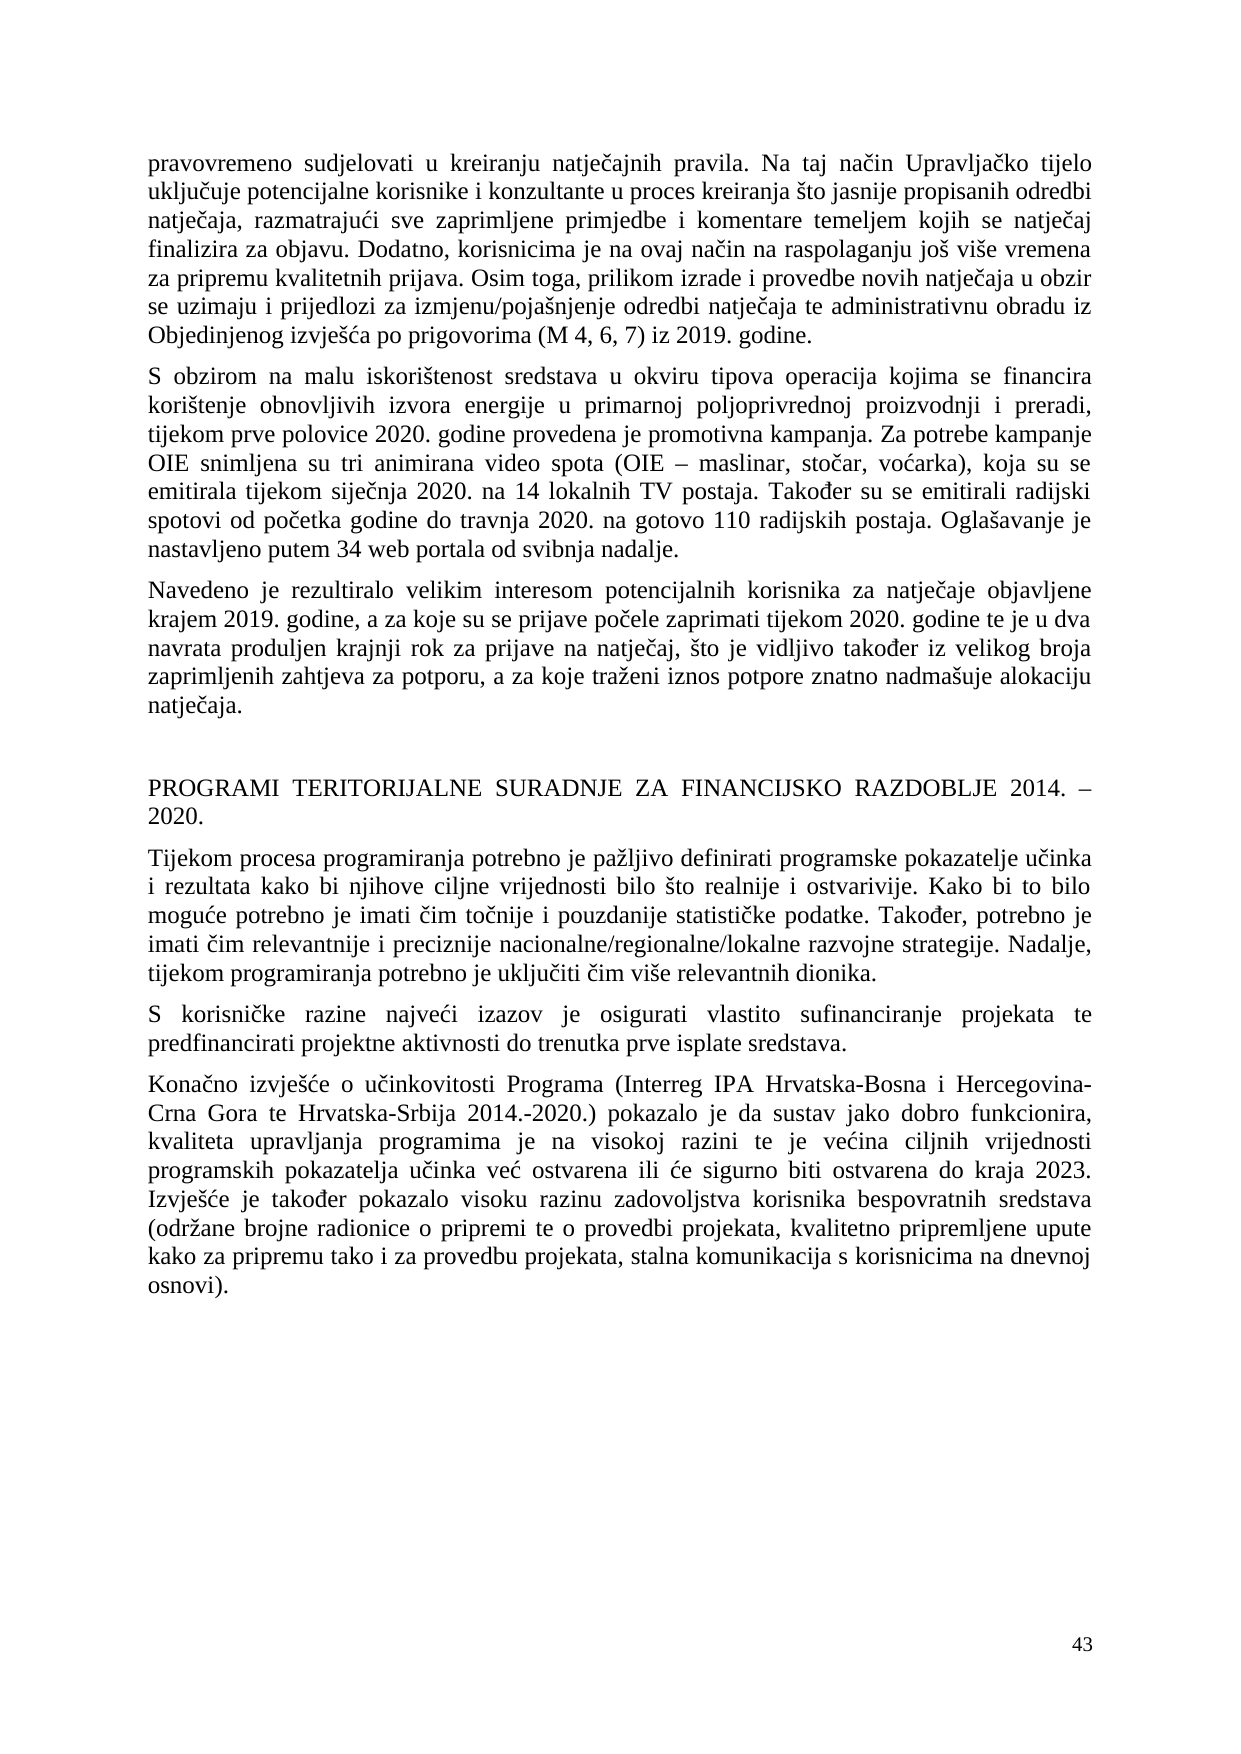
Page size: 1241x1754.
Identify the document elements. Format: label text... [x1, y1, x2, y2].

text Konačno izvješće o učinkovitosti Programa (Interreg IPA Hrvatska-Bosna i Hercegovina- Crna Gora te Hrvatska-Srbija 2014.-2020.) pokazalo je da sustav jako dobro funkcionira, kvaliteta upravljanja programima je na visokoj razini te je većina ciljnih vrijednosti programskih pokazatelja učinka već ostvarena ili će sigurno biti ostvarena do kraja 2023. Izvješće je također pokazalo visoku razinu zadovoljstva korisnika bespovratnih sredstava (održane brojne radionice o pripremi te o provedbi projekata, kvalitetno pripremljene upute kako za pripremu tako i za provedbu projekata, stalna komunikacija s korisnicima na dnevnoj osnovi). [148, 1069, 1093, 1299]
text Navedeno je rezultiralo velikim interesom potencijalnih korisnika za natječaje objavljene krajem 2019. godine, a za koje su se prijave počele zaprimati tijekom 2020. godine te je u dva navrata produljen krajnji rok za prijave na natječaj, što je vidljivo također iz velikog broja zaprimljenih zahtjeva za potporu, a za koje traženi iznos potpore znatno nadmašuje alokaciju natječaja. [148, 575, 1093, 719]
text PROGRAMI TERITORIJALNE SURADNJE ZA FINANCIJSKO RAZDOBLJE 2014. – 2020. [148, 773, 1093, 830]
text S obzirom na malu iskorištenost sredstava u okviru tipova operacija kojima se financira korištenje obnovljivih izvora energije u primarnoj poljoprivrednoj proizvodnji i preradi, tijekom prve polovice 2020. godine provedena je promotivna kampanja. Za potrebe kampanje OIE snimljena su tri animirana video spota (OIE – maslinar, stočar, voćarka), koja su se emitirala tijekom siječnja 2020. na 14 lokalnih TV postaja. Također su se emitirali radijski spotovi od početka godine do travnja 2020. na gotovo 110 radijskih postaja. Oglašavanje je nastavljeno putem 34 web portala od svibnja nadalje. [148, 361, 1093, 563]
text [148, 148, 1093, 349]
text S korisničke razine najveći izazov je osigurati vlastito sufinanciranje projekata te predfinancirati projektne aktivnosti do trenutka prve isplate sredstava. [148, 999, 1093, 1056]
text Tijekom procesa programiranja potrebno je pažljivo definirati programske pokazatelje učinka i rezultata kako bi njihove ciljne vrijednosti bilo što realnije i ostvarivije. Kako bi to bilo moguće potrebno je imati čim točnije i pouzdanije statističke podatke. Također, potrebno je imati čim relevantnije i preciznije nacionalne/regionalne/lokalne razvojne strategije. Nadalje, tijekom programiranja potrebno je uključiti čim više relevantnih dionika. [148, 843, 1093, 986]
